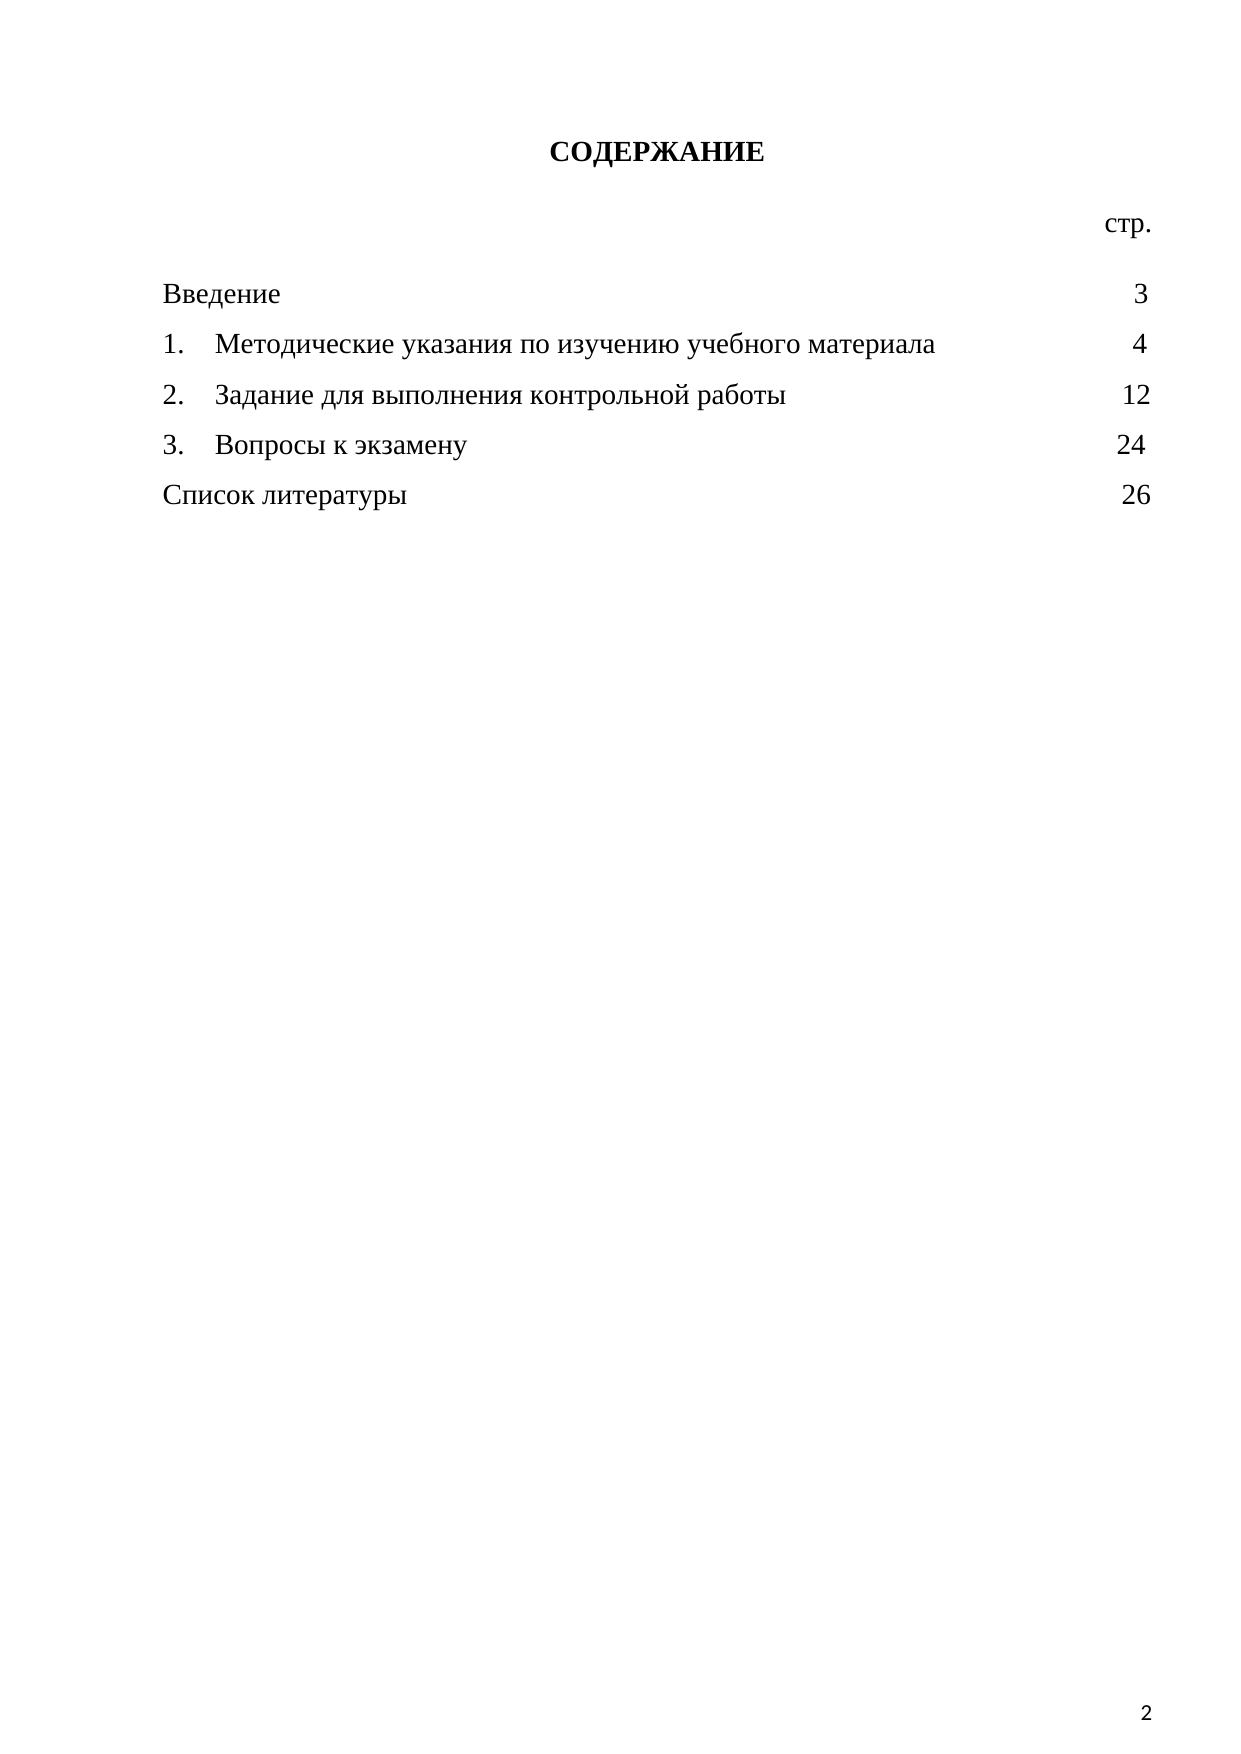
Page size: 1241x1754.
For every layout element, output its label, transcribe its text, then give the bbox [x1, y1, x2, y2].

text СОДЕРЖАНИЕ [162, 134, 1152, 167]
list Задание для выполнения контрольной работы 12 [162, 377, 1152, 410]
text стр. [162, 205, 1152, 239]
text Список литературы 26 [162, 477, 1152, 511]
list Методические указания по изучению учебного материала 4 [162, 327, 1152, 360]
text Введение 3 [162, 276, 1152, 310]
list Вопросы к экзамену 24 [162, 427, 1152, 461]
